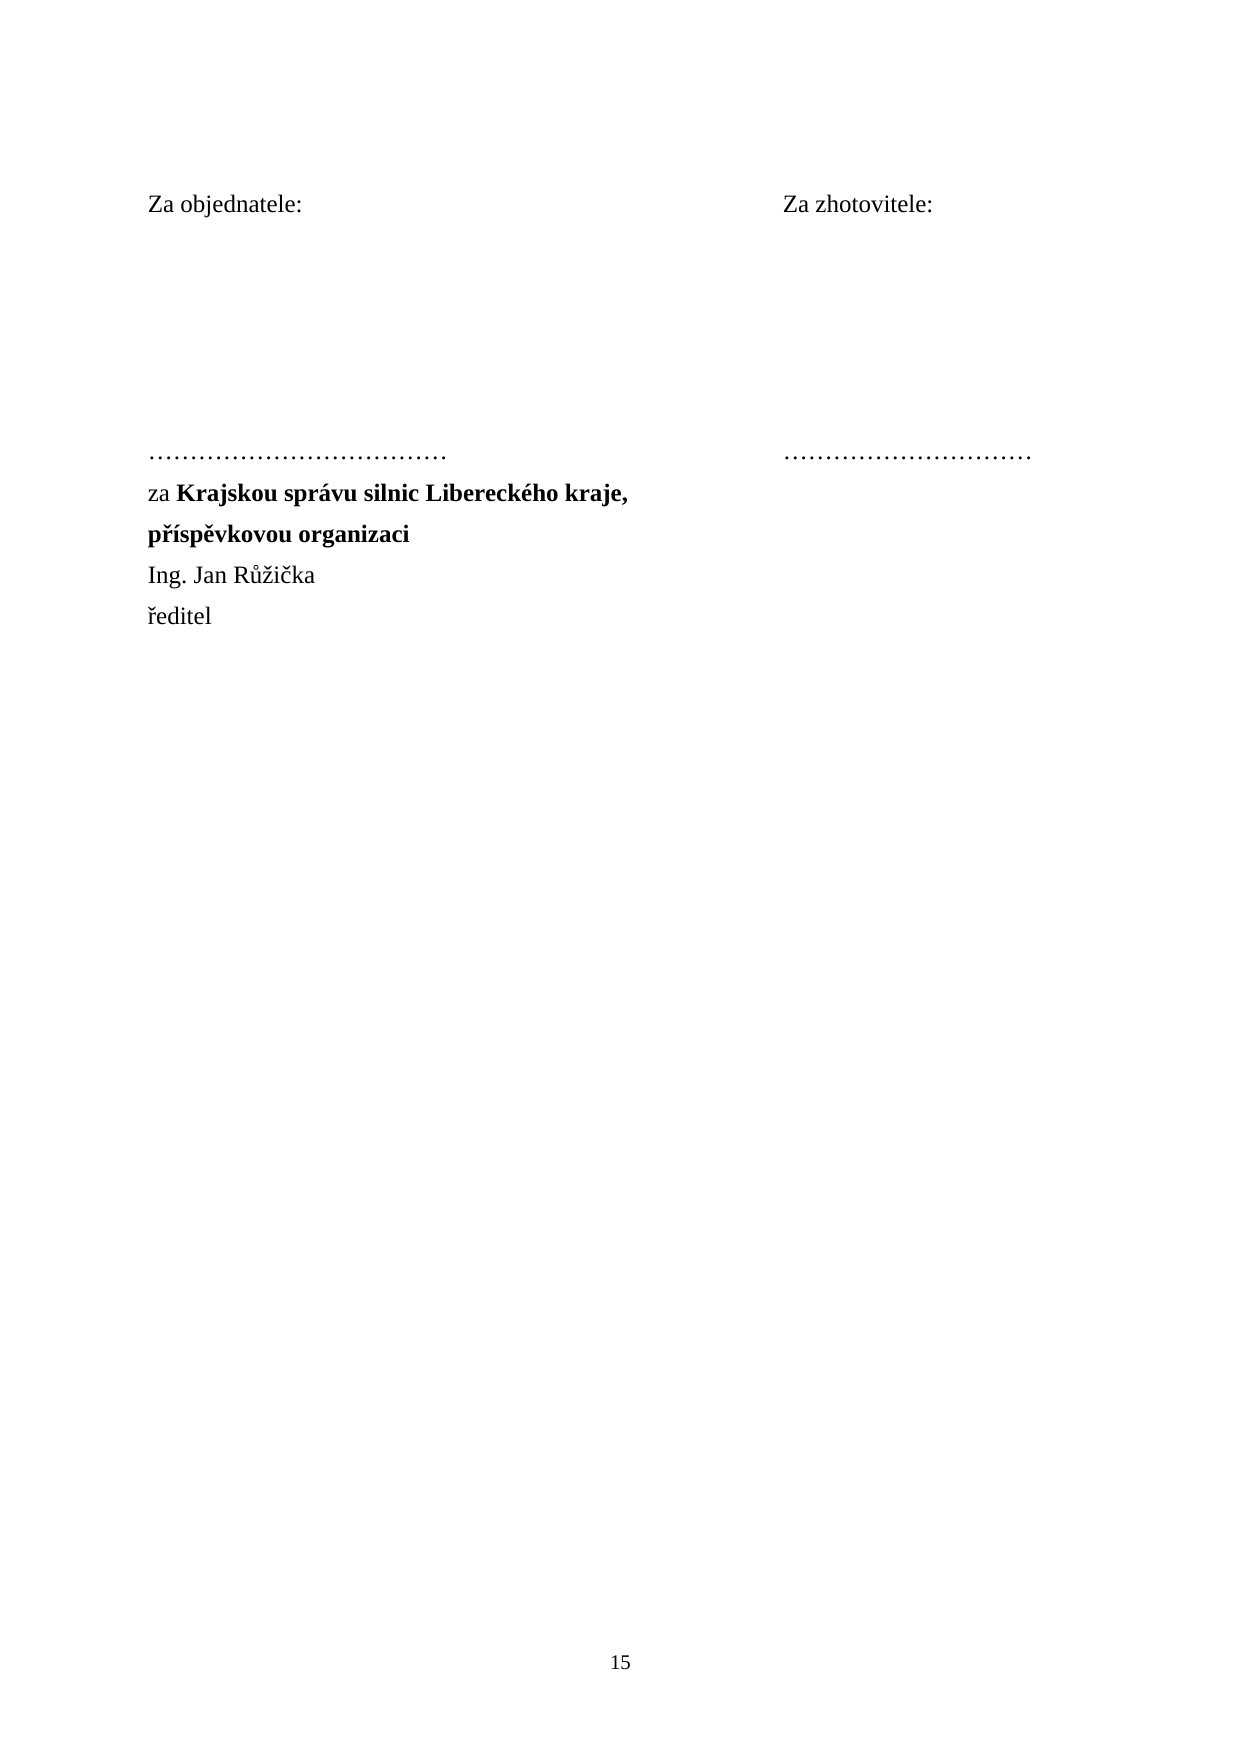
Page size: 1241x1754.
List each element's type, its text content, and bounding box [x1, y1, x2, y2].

text příspěvkovou organizaci [148, 519, 1092, 548]
text za Krajskou správu silnic Libereckého kraje, [148, 478, 1092, 506]
text ředitel [148, 601, 1092, 630]
text Za objednatele: Za zhotovitele: [148, 189, 1092, 218]
text ……………………………… ………………………… [148, 436, 1092, 465]
text Ing. Jan Růžička [148, 560, 1092, 589]
